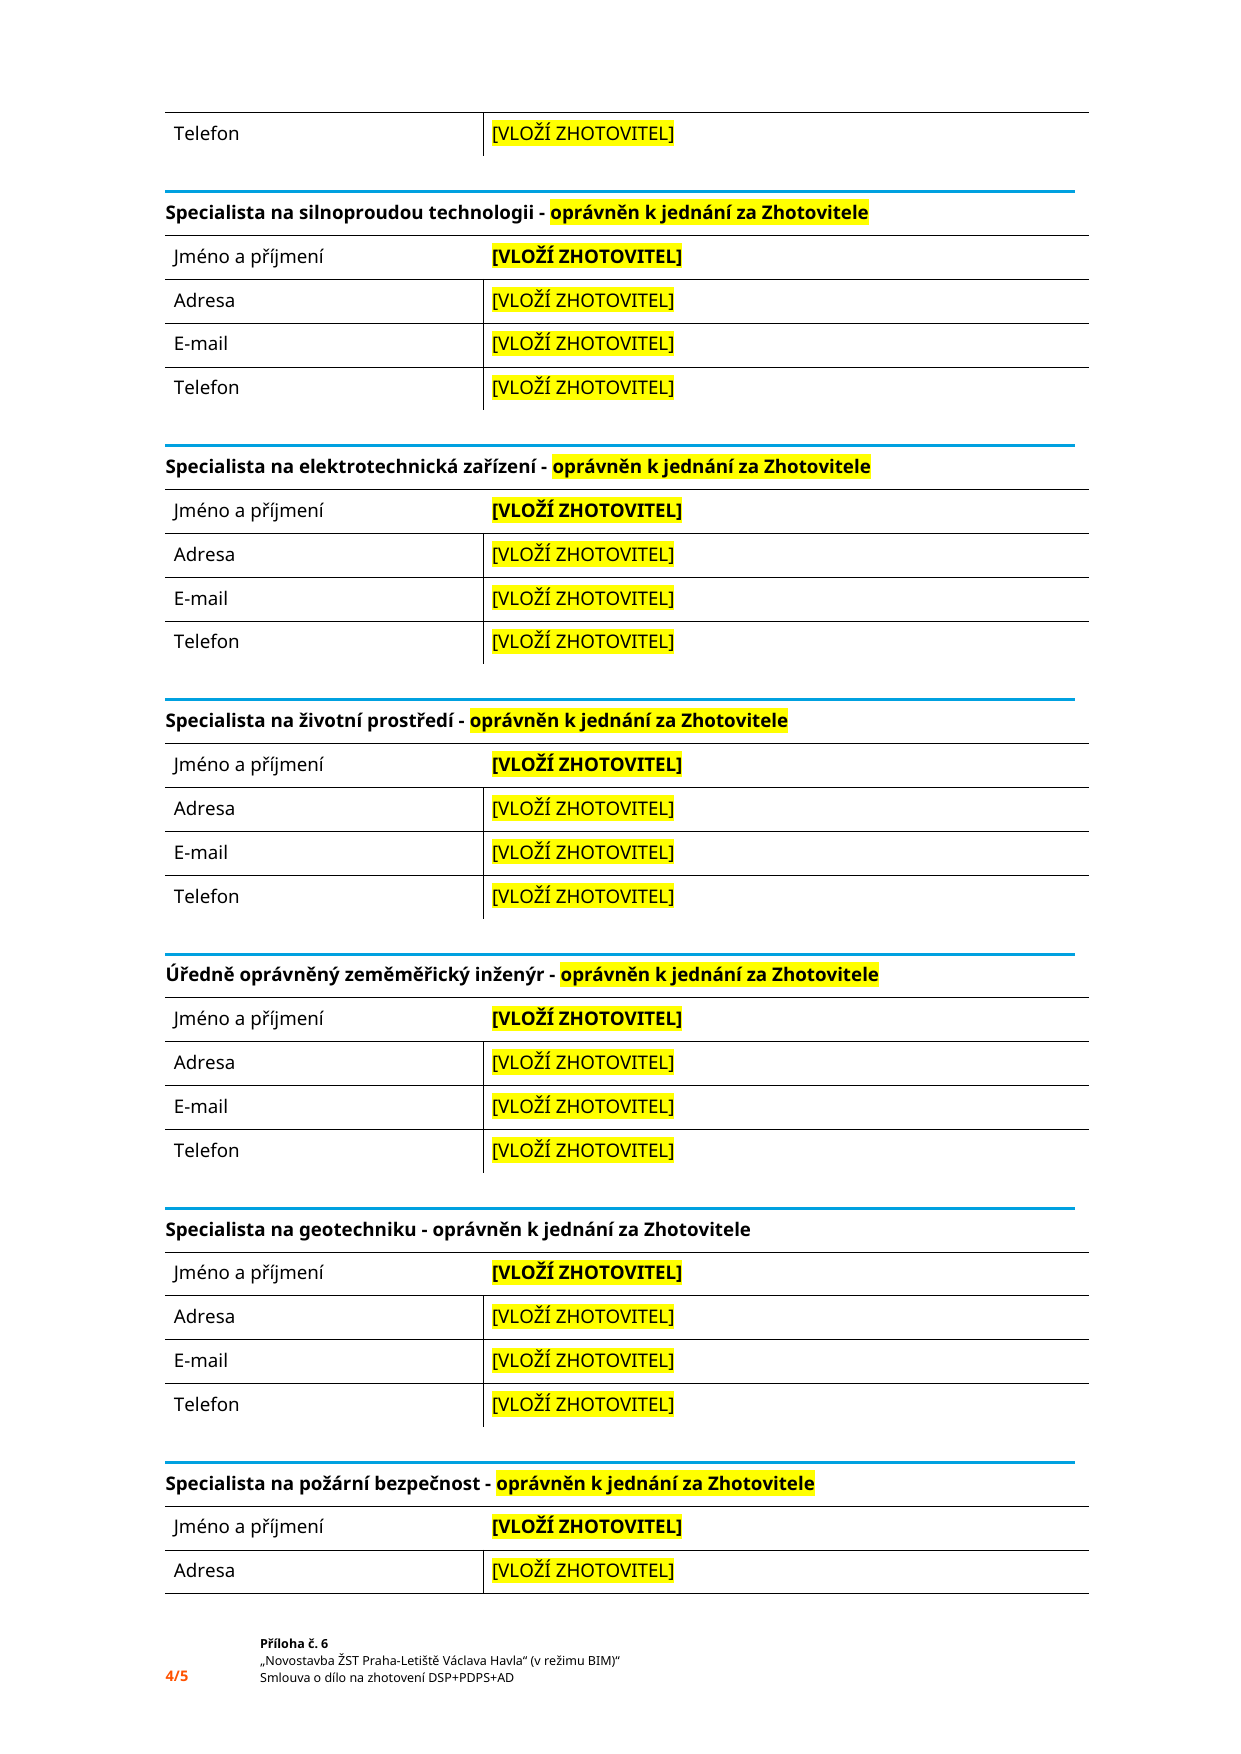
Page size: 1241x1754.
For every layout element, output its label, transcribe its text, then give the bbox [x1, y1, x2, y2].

table_cell Adresa [165, 788, 483, 831]
table_cell Adresa [165, 1296, 483, 1339]
text Specialista na geotechniku - oprávněn k jednání za Zhotovitele [165, 1210, 1075, 1241]
table_cell Adresa [165, 1551, 483, 1593]
table_header [VLOŽÍ ZHOTOVITEL] [484, 1253, 1089, 1295]
table_cell Adresa [165, 280, 483, 322]
table_header Jméno a příjmení [165, 1253, 484, 1295]
text Úředně oprávněný zeměměřický inženýr - oprávněn k jednání za Zhotovitele [165, 956, 1075, 987]
table_header Jméno a příjmení [165, 998, 484, 1041]
table_header Jméno a příjmení [165, 1507, 484, 1549]
table_cell [VLOŽÍ ZHOTOVITEL] [484, 1551, 1089, 1593]
table_header [VLOŽÍ ZHOTOVITEL] [484, 236, 1089, 279]
table_cell [VLOŽÍ ZHOTOVITEL] [484, 280, 1089, 322]
table_cell [VLOŽÍ ZHOTOVITEL] [484, 1296, 1089, 1339]
table_cell Telefon [165, 876, 483, 918]
table_header [VLOŽÍ ZHOTOVITEL] [484, 998, 1089, 1041]
table_cell [VLOŽÍ ZHOTOVITEL] [484, 1384, 1089, 1427]
table_cell [VLOŽÍ ZHOTOVITEL] [484, 1042, 1089, 1085]
table_cell E-mail [165, 324, 483, 366]
table_cell [VLOŽÍ ZHOTOVITEL] [484, 1130, 1089, 1173]
table_cell [VLOŽÍ ZHOTOVITEL] [484, 578, 1089, 621]
table_cell [VLOŽÍ ZHOTOVITEL] [484, 876, 1089, 918]
table_cell E-mail [165, 578, 483, 621]
text Specialista na silnoproudou technologii - oprávněn k jednání za Zhotovitele [165, 193, 1075, 225]
table_header [VLOŽÍ ZHOTOVITEL] [484, 1507, 1089, 1549]
table_header Jméno a příjmení [165, 490, 484, 533]
table_cell [VLOŽÍ ZHOTOVITEL] [484, 324, 1089, 366]
table_cell [VLOŽÍ ZHOTOVITEL] [484, 1340, 1089, 1383]
table_cell E-mail [165, 832, 483, 875]
table_header Jméno a příjmení [165, 236, 484, 279]
table_header [VLOŽÍ ZHOTOVITEL] [484, 744, 1089, 787]
table_cell [VLOŽÍ ZHOTOVITEL] [484, 832, 1089, 875]
table_cell E-mail [165, 1340, 483, 1383]
table_header Jméno a příjmení [165, 744, 484, 787]
table_cell [VLOŽÍ ZHOTOVITEL] [484, 1086, 1089, 1129]
table_cell Telefon [165, 1384, 483, 1427]
table_cell E-mail [165, 1086, 483, 1129]
table_cell Adresa [165, 1042, 483, 1085]
table_cell Adresa [165, 534, 483, 577]
table_cell [VLOŽÍ ZHOTOVITEL] [484, 622, 1089, 664]
text Specialista na životní prostředí - oprávněn k jednání za Zhotovitele [165, 701, 1075, 733]
table_cell Telefon [165, 622, 483, 664]
table_header [VLOŽÍ ZHOTOVITEL] [484, 490, 1089, 533]
table_cell Telefon [165, 368, 483, 410]
table_cell [VLOŽÍ ZHOTOVITEL] [484, 113, 1089, 156]
text Specialista na elektrotechnická zařízení - oprávněn k jednání za Zhotovitele [165, 447, 1075, 479]
table_cell [VLOŽÍ ZHOTOVITEL] [484, 368, 1089, 410]
table_cell [VLOŽÍ ZHOTOVITEL] [484, 788, 1089, 831]
table_cell Telefon [165, 1130, 483, 1173]
text Specialista na požární bezpečnost - oprávněn k jednání za Zhotovitele [165, 1464, 1075, 1496]
table_cell Telefon [165, 113, 483, 156]
table_cell [VLOŽÍ ZHOTOVITEL] [484, 534, 1089, 577]
